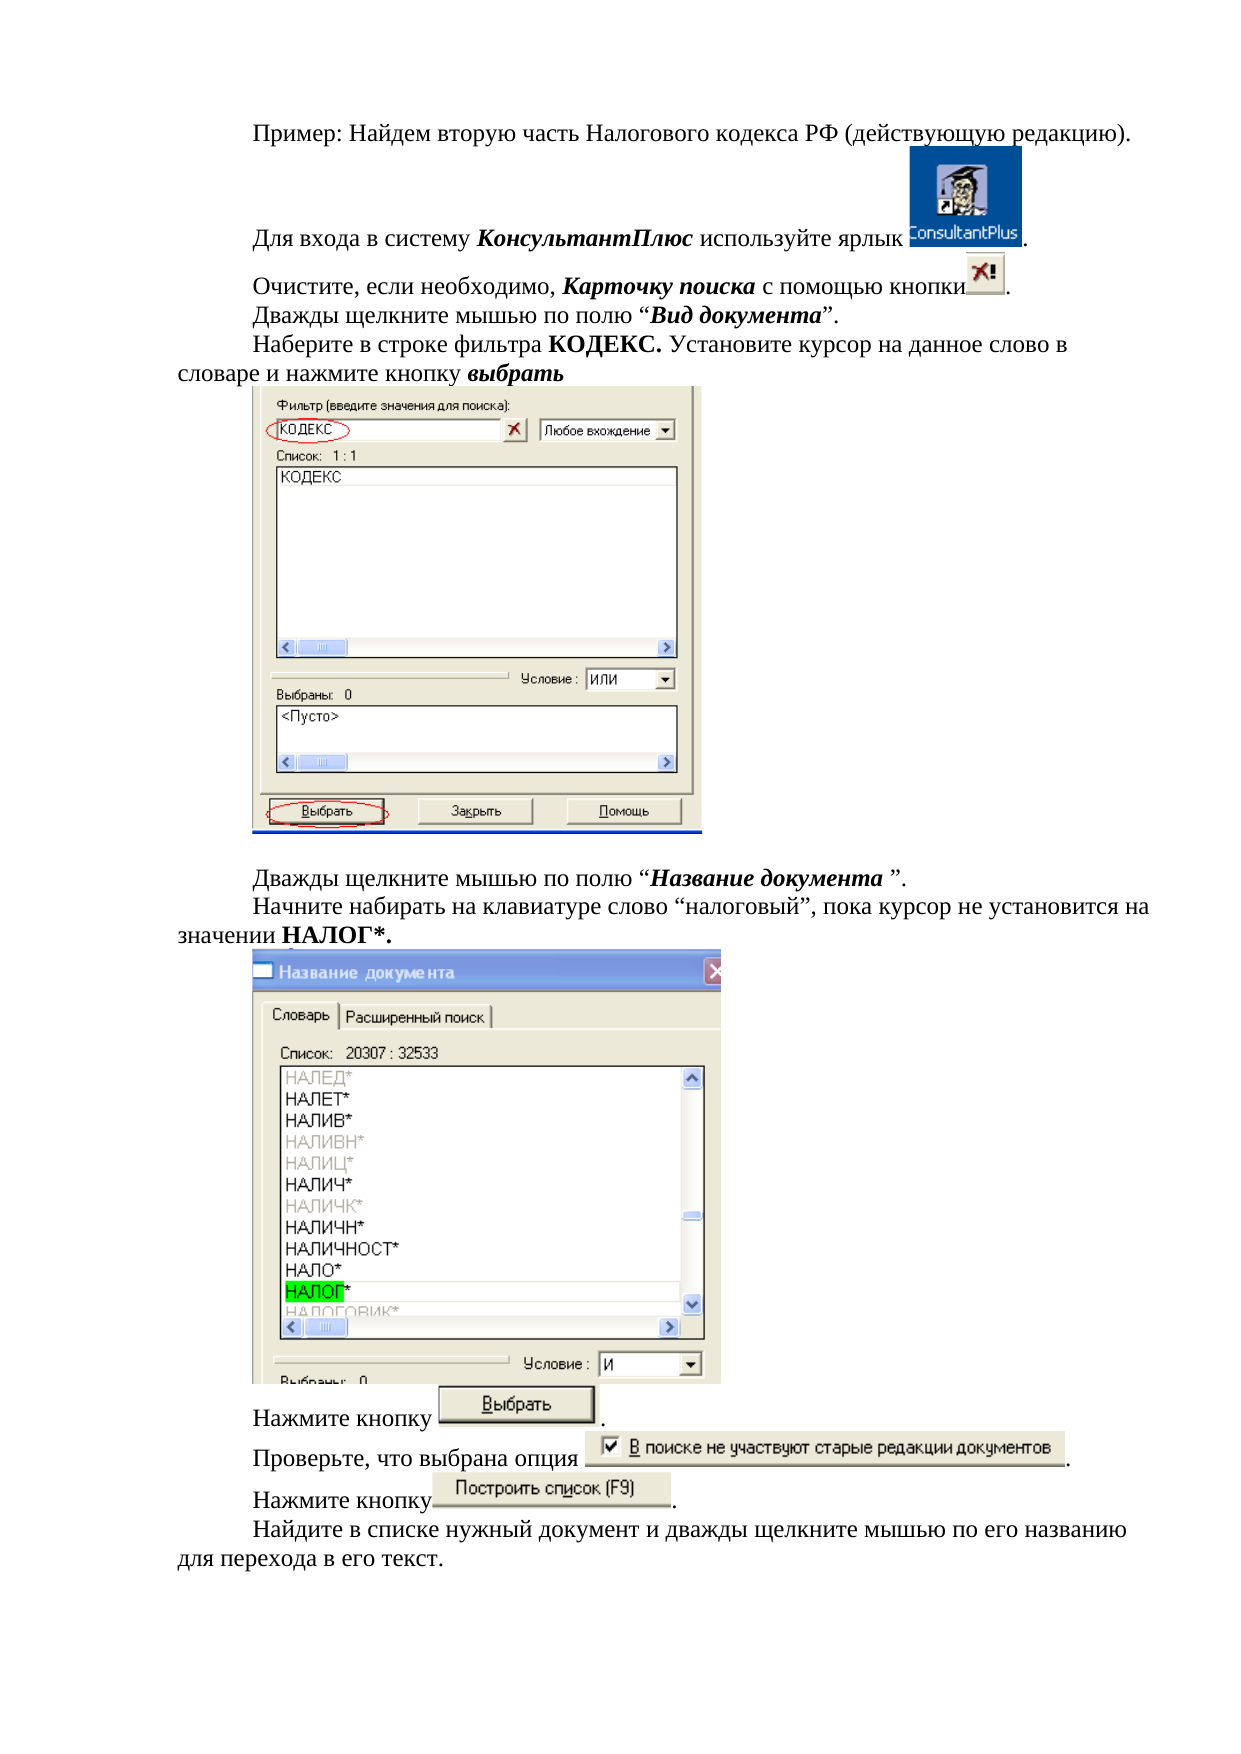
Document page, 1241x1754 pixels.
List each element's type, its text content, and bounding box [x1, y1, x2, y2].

text Дважды щелкните мышью по полю “Вид документа”. [177, 300, 1152, 329]
picture [252, 948, 721, 1427]
text Очистите, если необходимо, Карточку поиска с помощью кнопки. [177, 252, 1152, 300]
text Нажмите кнопку. [177, 1472, 1152, 1514]
picture [585, 1431, 1065, 1467]
picture [909, 146, 1022, 247]
picture [966, 252, 1005, 295]
text Найдите в списке нужный документ и дважды щелкните мышью по его названию для перехода в его текст. [177, 1514, 1152, 1571]
text Для входа в систему КонсультантПлюс используйте ярлык . [177, 147, 1152, 252]
text Нажмите кнопку . [177, 1384, 1152, 1432]
text Дважды щелкните мышью по полю “Название документа ”. [177, 863, 1152, 891]
text Наберите в строке фильтра КОДЕКС. Установите курсор на данное слово в словаре и нажмите кнопку выбрать [177, 329, 1152, 386]
picture [432, 1472, 671, 1509]
picture [252, 386, 703, 834]
text Пример: Найдем вторую часть Налогового кодекса РФ (действующую редакцию). [177, 118, 1152, 147]
text Начните набирать на клавиатуре слово “налоговый”, пока курсор не установится на значении НАЛОГ*. [177, 891, 1152, 949]
